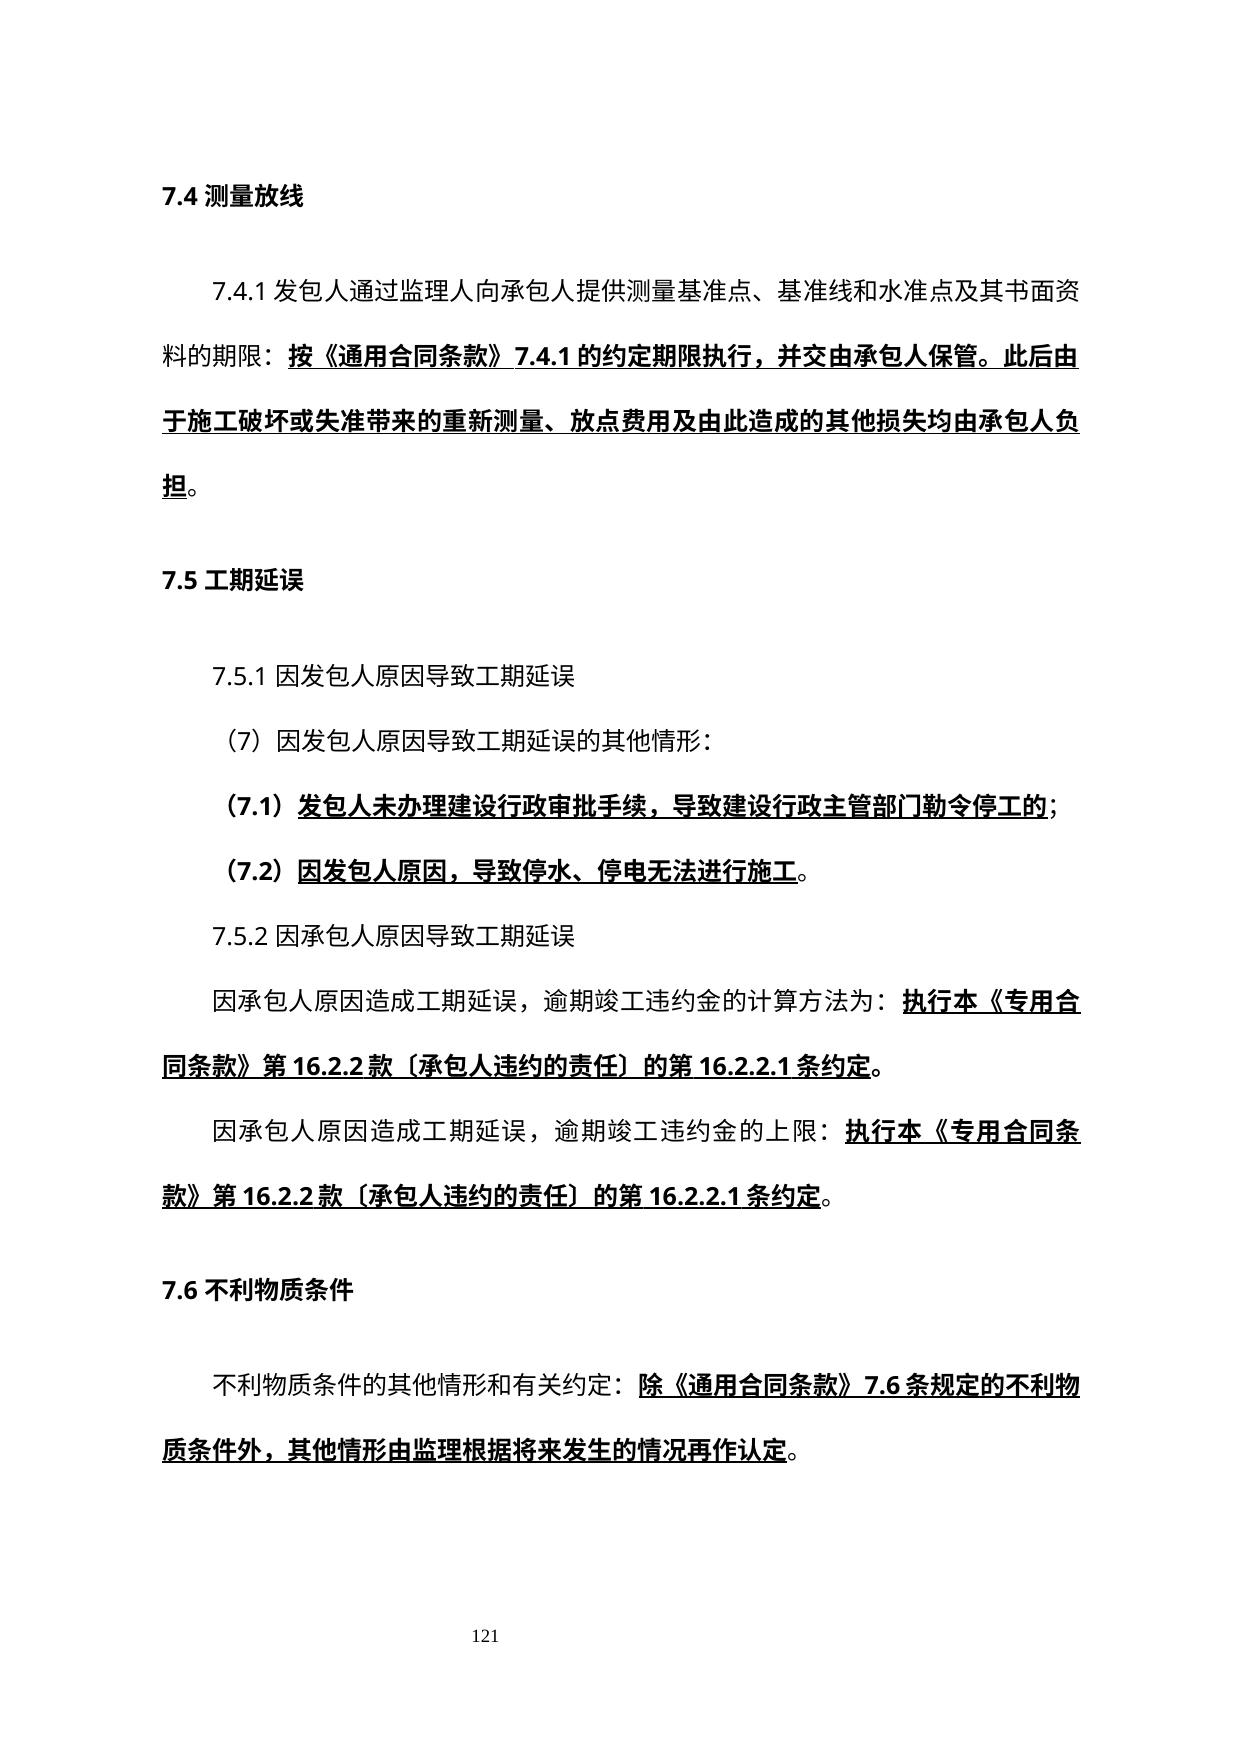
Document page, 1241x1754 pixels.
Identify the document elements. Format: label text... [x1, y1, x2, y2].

text （7.1）发包人未办理建设行政审批手续，导致建设行政主管部门勒令停工的； [162, 772, 1081, 837]
text 7.5 工期延误 [162, 546, 1081, 611]
text （7.2）因发包人原因，导致停水、停电无法进行施工。 [162, 837, 1081, 902]
text 不利物质条件的其他情形和有关约定：除《通用合同条款》7.6条规定的不利物质条件外，其他情形由监理根据将来发生的情况再作认定。 [162, 1351, 1081, 1481]
text 7.5.1 因发包人原因导致工期延误 [162, 642, 1081, 707]
text 7.4.1发包人通过监理人向承包人提供测量基准点、基准线和水准点及其书面资料的期限：按《通用合同条款》7.4.1的约定期限执行，并交由承包人保管。此后由于施工破坏或失准带来的重新测量、放点费用及由此造成的其他损失均由承包人负担。 [162, 257, 1081, 517]
text 7.6 不利物质条件 [162, 1256, 1081, 1321]
text 7.5.2 因承包人原因导致工期延误 [162, 902, 1081, 967]
text 因承包人原因造成工期延误，逾期竣工违约金的上限：执行本《专用合同条款》第16.2.2款〔承包人违约的责任〕的第16.2.2.1条约定。 [162, 1097, 1081, 1227]
text 因承包人原因造成工期延误，逾期竣工违约金的计算方法为：执行本《专用合同条款》第16.2.2款〔承包人违约的责任〕的第16.2.2.1条约定。 [162, 967, 1081, 1097]
text 7.4 测量放线 [162, 162, 1081, 227]
text （7）因发包人原因导致工期延误的其他情形： [162, 707, 1081, 772]
